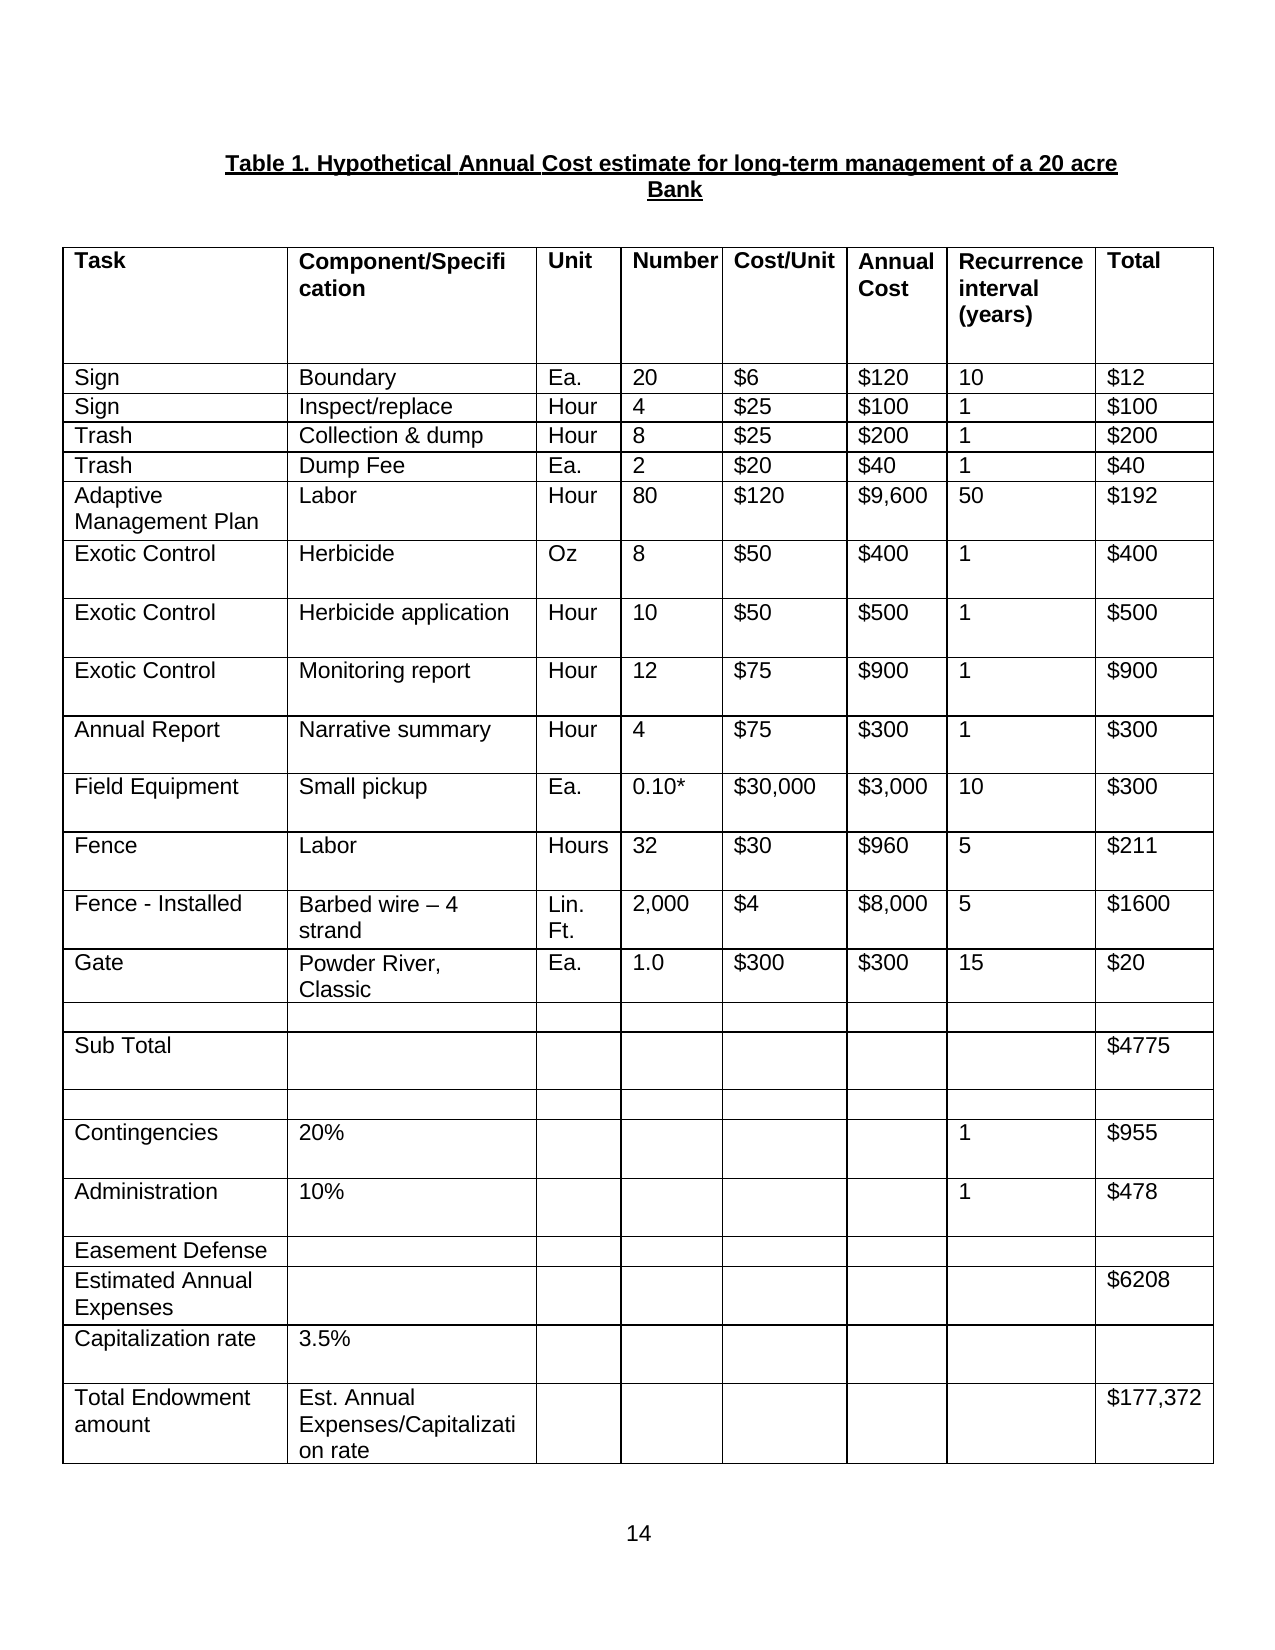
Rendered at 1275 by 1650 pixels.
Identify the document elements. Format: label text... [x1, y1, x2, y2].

table_cell Hour [537, 482, 620, 539]
table_cell Ea. [537, 364, 620, 393]
table_cell 1 [948, 1179, 1095, 1236]
table_cell Labor [288, 482, 536, 539]
table_cell [1096, 1237, 1213, 1266]
table_cell Lin. Ft. [537, 891, 620, 948]
table_header Annual Cost [848, 248, 946, 363]
table_cell [622, 1090, 722, 1118]
table_cell $200 [1096, 423, 1213, 451]
table_cell Dump Fee [288, 453, 536, 481]
table_cell $75 [723, 658, 846, 715]
table_cell Capitalization rate [64, 1326, 287, 1383]
table_cell [537, 1090, 620, 1118]
table_cell 8 [622, 423, 722, 451]
table_cell 10% [288, 1179, 536, 1236]
table_cell $100 [1096, 394, 1213, 421]
table_cell 3.5% [288, 1326, 536, 1383]
table_cell $3,000 [848, 774, 946, 831]
table_cell [848, 1179, 946, 1236]
table_cell Est. Annual Expenses/Capitalizati on rate [288, 1384, 536, 1463]
table_cell [848, 1033, 946, 1089]
table_cell $500 [1096, 599, 1213, 657]
table_cell [622, 1033, 722, 1089]
table_cell $25 [723, 423, 846, 451]
table_cell 12 [622, 658, 722, 715]
table_cell 50 [948, 482, 1095, 539]
table_cell [537, 1237, 620, 1266]
table_cell Herbicide [288, 541, 536, 598]
table_header Unit [537, 248, 620, 363]
table_cell Ea. [537, 453, 620, 481]
table_cell 15 [948, 950, 1095, 1002]
table_cell Exotic Control [64, 541, 287, 598]
subtitle Table 1. Hypothetical Annual Cost estimate for long-term management of a 20 acre Bank [225, 149, 1125, 202]
table_cell [948, 1384, 1095, 1463]
table_cell [848, 1237, 946, 1266]
table_cell 2,000 [622, 891, 722, 948]
table_cell $20 [1096, 950, 1213, 1002]
table_cell $6 [723, 364, 846, 393]
table_cell Field Equipment [64, 774, 287, 831]
table_cell $478 [1096, 1179, 1213, 1236]
table_cell $30 [723, 833, 846, 890]
table_cell [1096, 1326, 1213, 1383]
table_cell 1 [948, 717, 1095, 773]
table_cell Hour [537, 658, 620, 715]
table_cell [622, 1237, 722, 1266]
table_cell $400 [1096, 541, 1213, 598]
table_cell 1 [948, 541, 1095, 598]
table_cell Barbed wire – 4 strand [288, 891, 536, 948]
table_cell $50 [723, 599, 846, 657]
table_cell $955 [1096, 1120, 1213, 1177]
table_cell 10 [622, 599, 722, 657]
table_cell [622, 1179, 722, 1236]
table_cell [723, 1003, 846, 1031]
table_cell Labor [288, 833, 536, 890]
table_cell [1096, 1003, 1213, 1031]
table_cell $300 [723, 950, 846, 1002]
table_cell $177,372 [1096, 1384, 1213, 1463]
table_cell 1.0 [622, 950, 722, 1002]
table_cell [723, 1179, 846, 1236]
table_cell Exotic Control [64, 599, 287, 657]
table_cell [848, 1267, 946, 1324]
table_cell $400 [848, 541, 946, 598]
table_cell Small pickup [288, 774, 536, 831]
table_cell Sign [64, 364, 287, 393]
table_cell $300 [1096, 717, 1213, 773]
table_cell $211 [1096, 833, 1213, 890]
table_cell [288, 1090, 536, 1118]
table_cell $25 [723, 394, 846, 421]
table_cell 10 [948, 774, 1095, 831]
table_cell Hours [537, 833, 620, 890]
table_cell [848, 1090, 946, 1118]
table_cell Trash [64, 453, 287, 481]
table_cell [848, 1384, 946, 1463]
table_cell $300 [848, 950, 946, 1002]
table_cell Administration [64, 1179, 287, 1236]
table_cell $900 [848, 658, 946, 715]
table_cell [288, 1033, 536, 1089]
table_cell Powder River, Classic [288, 950, 536, 1002]
table_cell Adaptive Management Plan [64, 482, 287, 539]
table_cell $900 [1096, 658, 1213, 715]
table_cell Sign [64, 394, 287, 421]
table_cell [288, 1237, 536, 1266]
table_cell Total Endowment amount [64, 1384, 287, 1463]
table_cell 0.10* [622, 774, 722, 831]
table_cell [288, 1003, 536, 1031]
table_cell [948, 1267, 1095, 1324]
table_cell [848, 1003, 946, 1031]
table_cell 20% [288, 1120, 536, 1177]
table_cell Contingencies [64, 1120, 287, 1177]
table_cell $75 [723, 717, 846, 773]
table_cell Herbicide application [288, 599, 536, 657]
table_cell $300 [848, 717, 946, 773]
table_cell 5 [948, 833, 1095, 890]
table_cell [948, 1237, 1095, 1266]
table_cell 1 [948, 423, 1095, 451]
table_cell 10 [948, 364, 1095, 393]
table_cell $8,000 [848, 891, 946, 948]
table_header Component/Specifi cation [288, 248, 536, 363]
table_cell [288, 1267, 536, 1324]
table_cell Hour [537, 394, 620, 421]
table_cell 4 [622, 717, 722, 773]
table_cell $192 [1096, 482, 1213, 539]
table_cell Oz [537, 541, 620, 598]
table_cell [948, 1003, 1095, 1031]
table_cell Ea. [537, 774, 620, 831]
table_cell [622, 1120, 722, 1177]
table_cell Easement Defense [64, 1237, 287, 1266]
table_cell [537, 1179, 620, 1236]
table_cell 1 [948, 394, 1095, 421]
table_cell Estimated Annual Expenses [64, 1267, 287, 1324]
table_cell [848, 1326, 946, 1383]
table_cell 5 [948, 891, 1095, 948]
table_cell [723, 1384, 846, 1463]
table_cell $12 [1096, 364, 1213, 393]
table_cell Hour [537, 717, 620, 773]
table_cell $300 [1096, 774, 1213, 831]
table_cell [1096, 1090, 1213, 1118]
table_cell Hour [537, 423, 620, 451]
table_cell 8 [622, 541, 722, 598]
table_cell 4 [622, 394, 722, 421]
table_cell Inspect/replace [288, 394, 536, 421]
table_cell 2 [622, 453, 722, 481]
table_cell [723, 1267, 846, 1324]
table_cell Monitoring report [288, 658, 536, 715]
table_cell $100 [848, 394, 946, 421]
table_cell [848, 1120, 946, 1177]
table_cell Trash [64, 423, 287, 451]
table_cell $120 [848, 364, 946, 393]
table_cell Boundary [288, 364, 536, 393]
table_cell $6208 [1096, 1267, 1213, 1324]
table_cell [948, 1326, 1095, 1383]
table_cell $30,000 [723, 774, 846, 831]
table_cell [948, 1033, 1095, 1089]
table_cell 1 [948, 658, 1095, 715]
table_cell 1 [948, 1120, 1095, 1177]
table_cell [622, 1384, 722, 1463]
table_cell $50 [723, 541, 846, 598]
table_cell $500 [848, 599, 946, 657]
table_cell [723, 1237, 846, 1266]
table_cell 1 [948, 453, 1095, 481]
table_cell Hour [537, 599, 620, 657]
table_cell Fence [64, 833, 287, 890]
table_cell Exotic Control [64, 658, 287, 715]
table_cell 80 [622, 482, 722, 539]
table_cell $120 [723, 482, 846, 539]
table_cell $40 [848, 453, 946, 481]
table_cell [723, 1033, 846, 1089]
table_header Total [1096, 248, 1213, 363]
table_cell [948, 1090, 1095, 1118]
table_cell 1 [948, 599, 1095, 657]
table_cell Ea. [537, 950, 620, 1002]
table_cell 32 [622, 833, 722, 890]
table_cell [537, 1033, 620, 1089]
table_cell Sub Total [64, 1033, 287, 1089]
table_header Task [64, 248, 287, 363]
table_cell Annual Report [64, 717, 287, 773]
table_cell [723, 1090, 846, 1118]
table_cell Fence - Installed [64, 891, 287, 948]
table_cell $200 [848, 423, 946, 451]
table_cell $4775 [1096, 1033, 1213, 1089]
table_cell [622, 1003, 722, 1031]
table_cell $4 [723, 891, 846, 948]
table_cell $9,600 [848, 482, 946, 539]
table_cell $20 [723, 453, 846, 481]
table_header Recurrence interval (years) [948, 248, 1095, 363]
table_cell [723, 1326, 846, 1383]
table_cell $1600 [1096, 891, 1213, 948]
table_cell [622, 1267, 722, 1324]
table_cell [537, 1003, 620, 1031]
table_cell Gate [64, 950, 287, 1002]
table_cell [64, 1003, 287, 1031]
table_cell 20 [622, 364, 722, 393]
table_cell [622, 1326, 722, 1383]
table_cell Narrative summary [288, 717, 536, 773]
table_cell [537, 1267, 620, 1324]
table_cell [537, 1326, 620, 1383]
table_header Number [622, 248, 722, 363]
table_cell Collection & dump [288, 423, 536, 451]
table_cell [64, 1090, 287, 1118]
table_cell [537, 1120, 620, 1177]
table_cell [723, 1120, 846, 1177]
table_cell [537, 1384, 620, 1463]
table_cell $960 [848, 833, 946, 890]
table_cell $40 [1096, 453, 1213, 481]
table_header Cost/Unit [723, 248, 846, 363]
